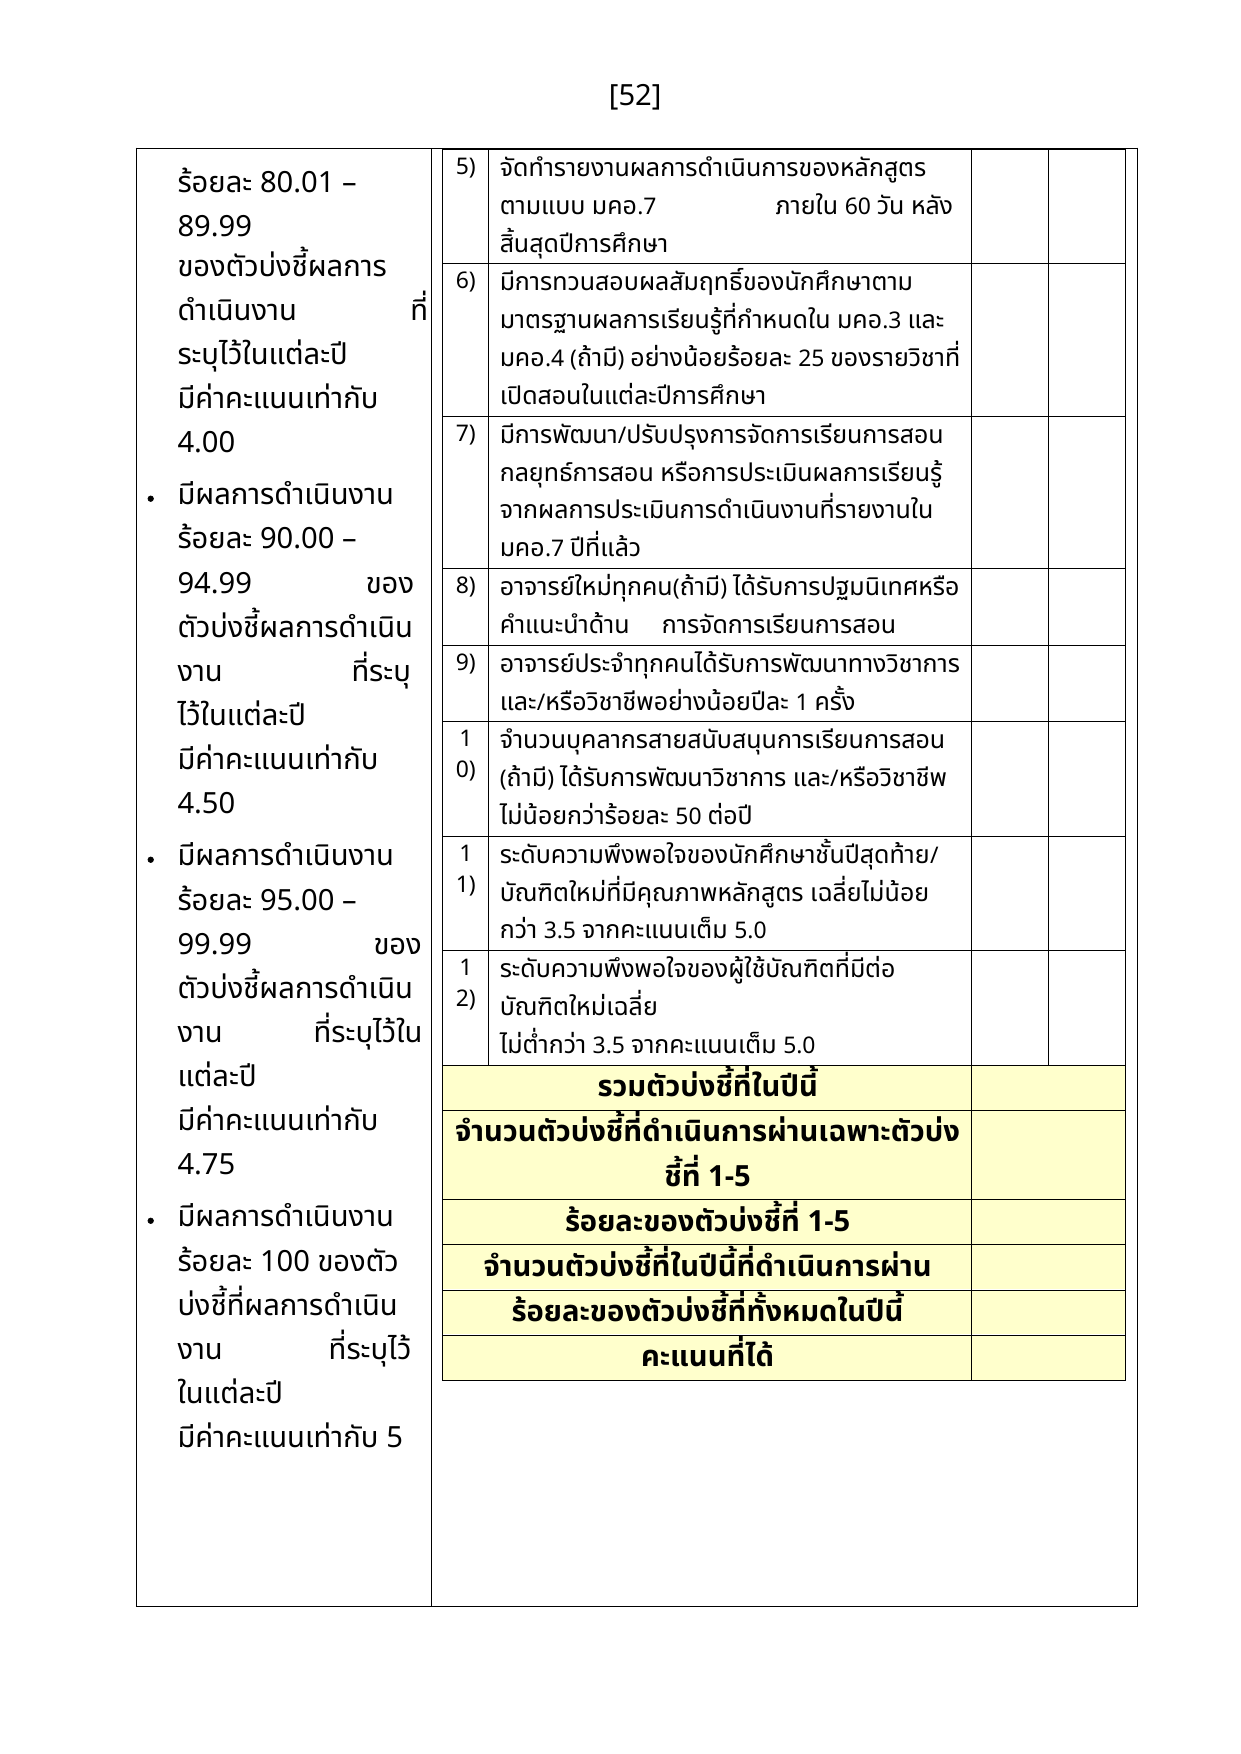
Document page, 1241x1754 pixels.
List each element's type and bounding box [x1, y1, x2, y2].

table_cell [137, 149, 431, 1606]
table_cell [432, 149, 1137, 1606]
